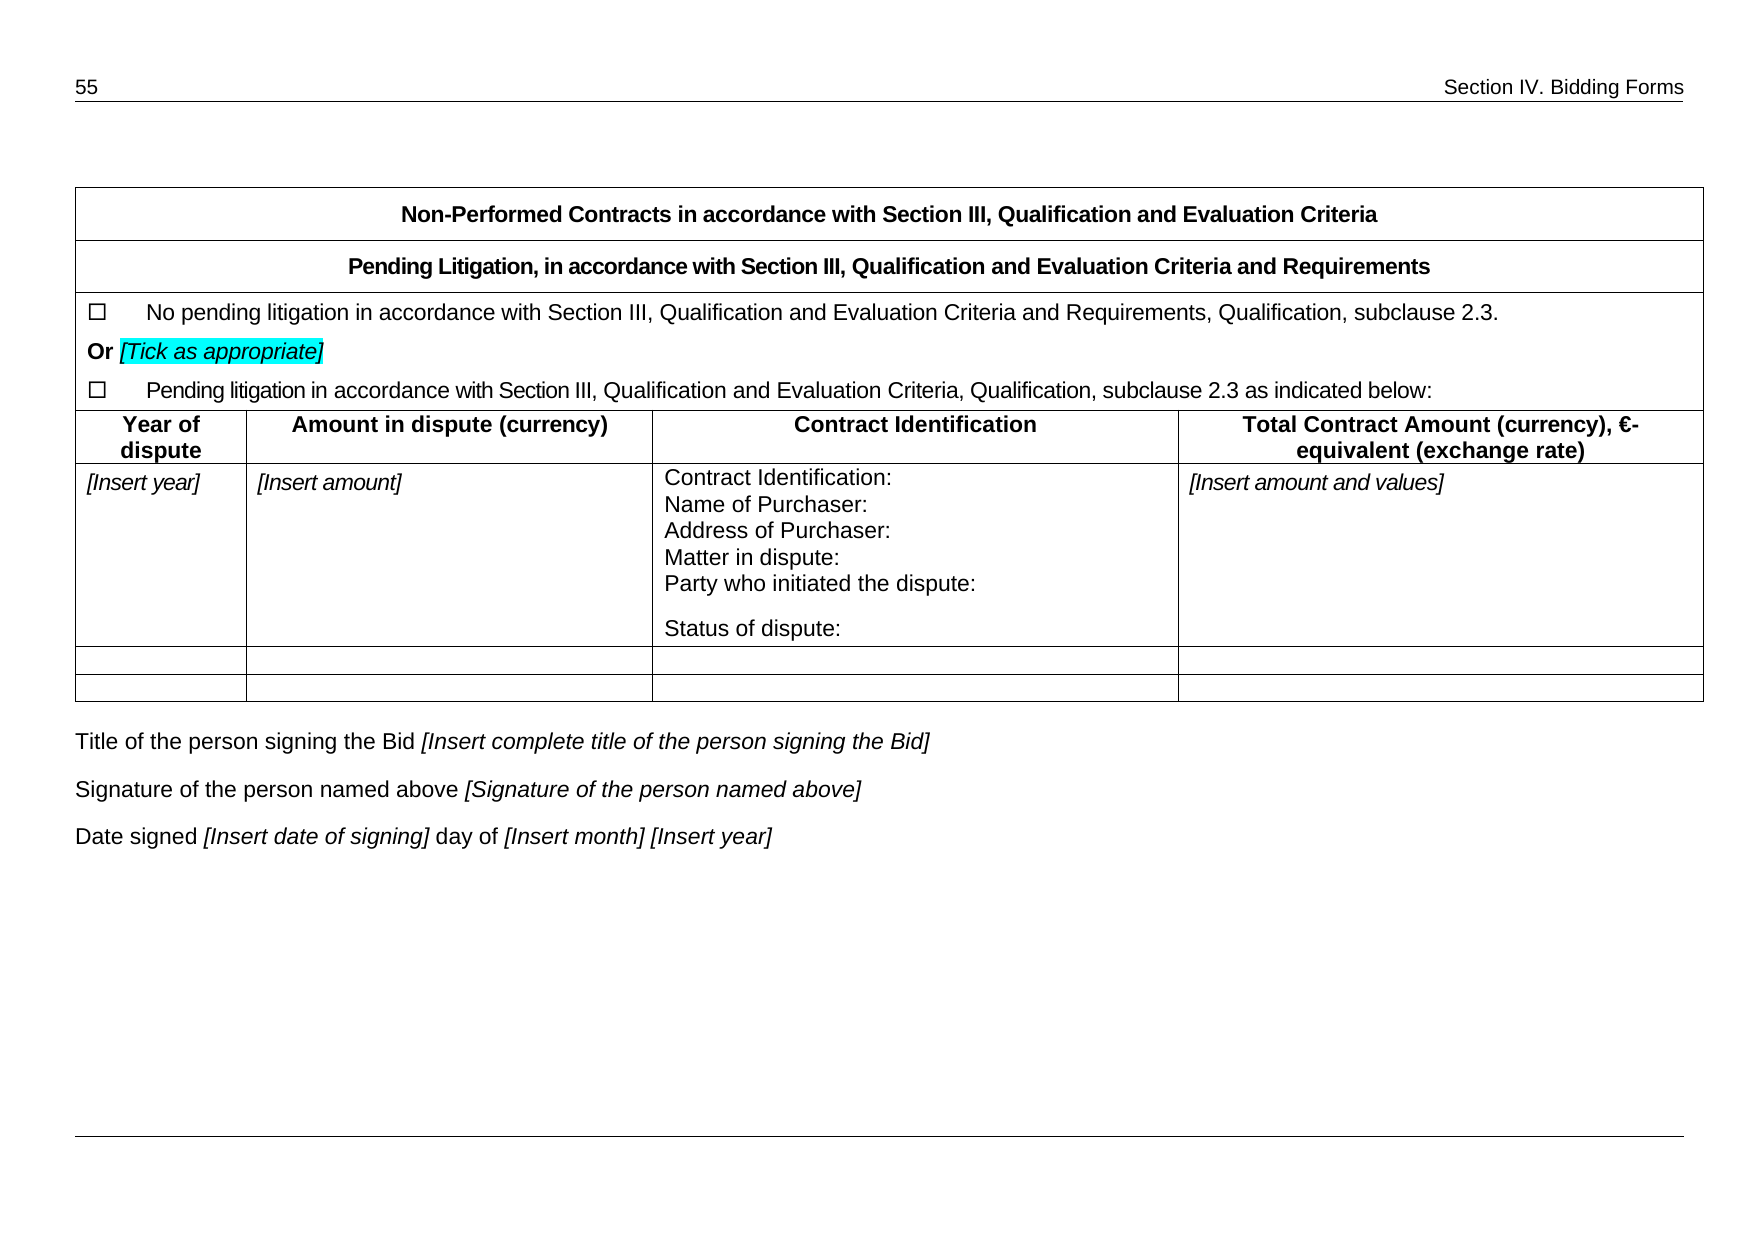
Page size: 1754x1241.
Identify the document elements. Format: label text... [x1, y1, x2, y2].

table_cell [247, 675, 652, 701]
table_cell [Insert amount] [247, 464, 652, 646]
table_cell Contract Identification: Name of Purchaser: Address of Purchaser: Matter in dispute: Party who initiated the dispute: Status of dispute: [653, 464, 1178, 646]
table_cell Year of dispute [76, 411, 246, 463]
table_cell [653, 647, 1178, 673]
table_cell [247, 647, 652, 673]
table_cell Amount in dispute (currency) [247, 411, 652, 463]
table_header Non-Performed Contracts in accordance with Section III, Qualification and Evaluation Criteria [76, 188, 1703, 239]
table_cell [76, 675, 246, 701]
table_cell [Insert year] [76, 464, 246, 646]
table_cell [653, 675, 1178, 701]
text Signature of the person named above [Signature of the person named above] [75, 776, 1679, 802]
table_cell No pending litigation in accordance with Section III, Qualification and Evaluation Criteria and Requirements, Qualification, subclause 2.3. Or [Tick as appropriate] Pending litigation in accordance with Section III, Qualification and Evaluation Criteria, Qualification, subclause 2.3 as indicated below: [76, 293, 1703, 409]
table_cell [1179, 647, 1703, 673]
table_cell [1179, 675, 1703, 701]
table_cell Pending Litigation, in accordance with Section III, Qualification and Evaluation Criteria and Requirements [76, 241, 1703, 292]
text Date signed [Insert date of signing] day of [Insert month] [Insert year] [75, 823, 1679, 849]
table_cell Total Contract Amount (currency), €-equivalent (exchange rate) [1179, 411, 1703, 463]
table_cell [Insert amount and values] [1179, 464, 1703, 646]
text Title of the person signing the Bid [Insert complete title of the person signing the Bid] [75, 728, 1679, 755]
table_cell Contract Identification [653, 411, 1178, 463]
table_cell [76, 647, 246, 673]
